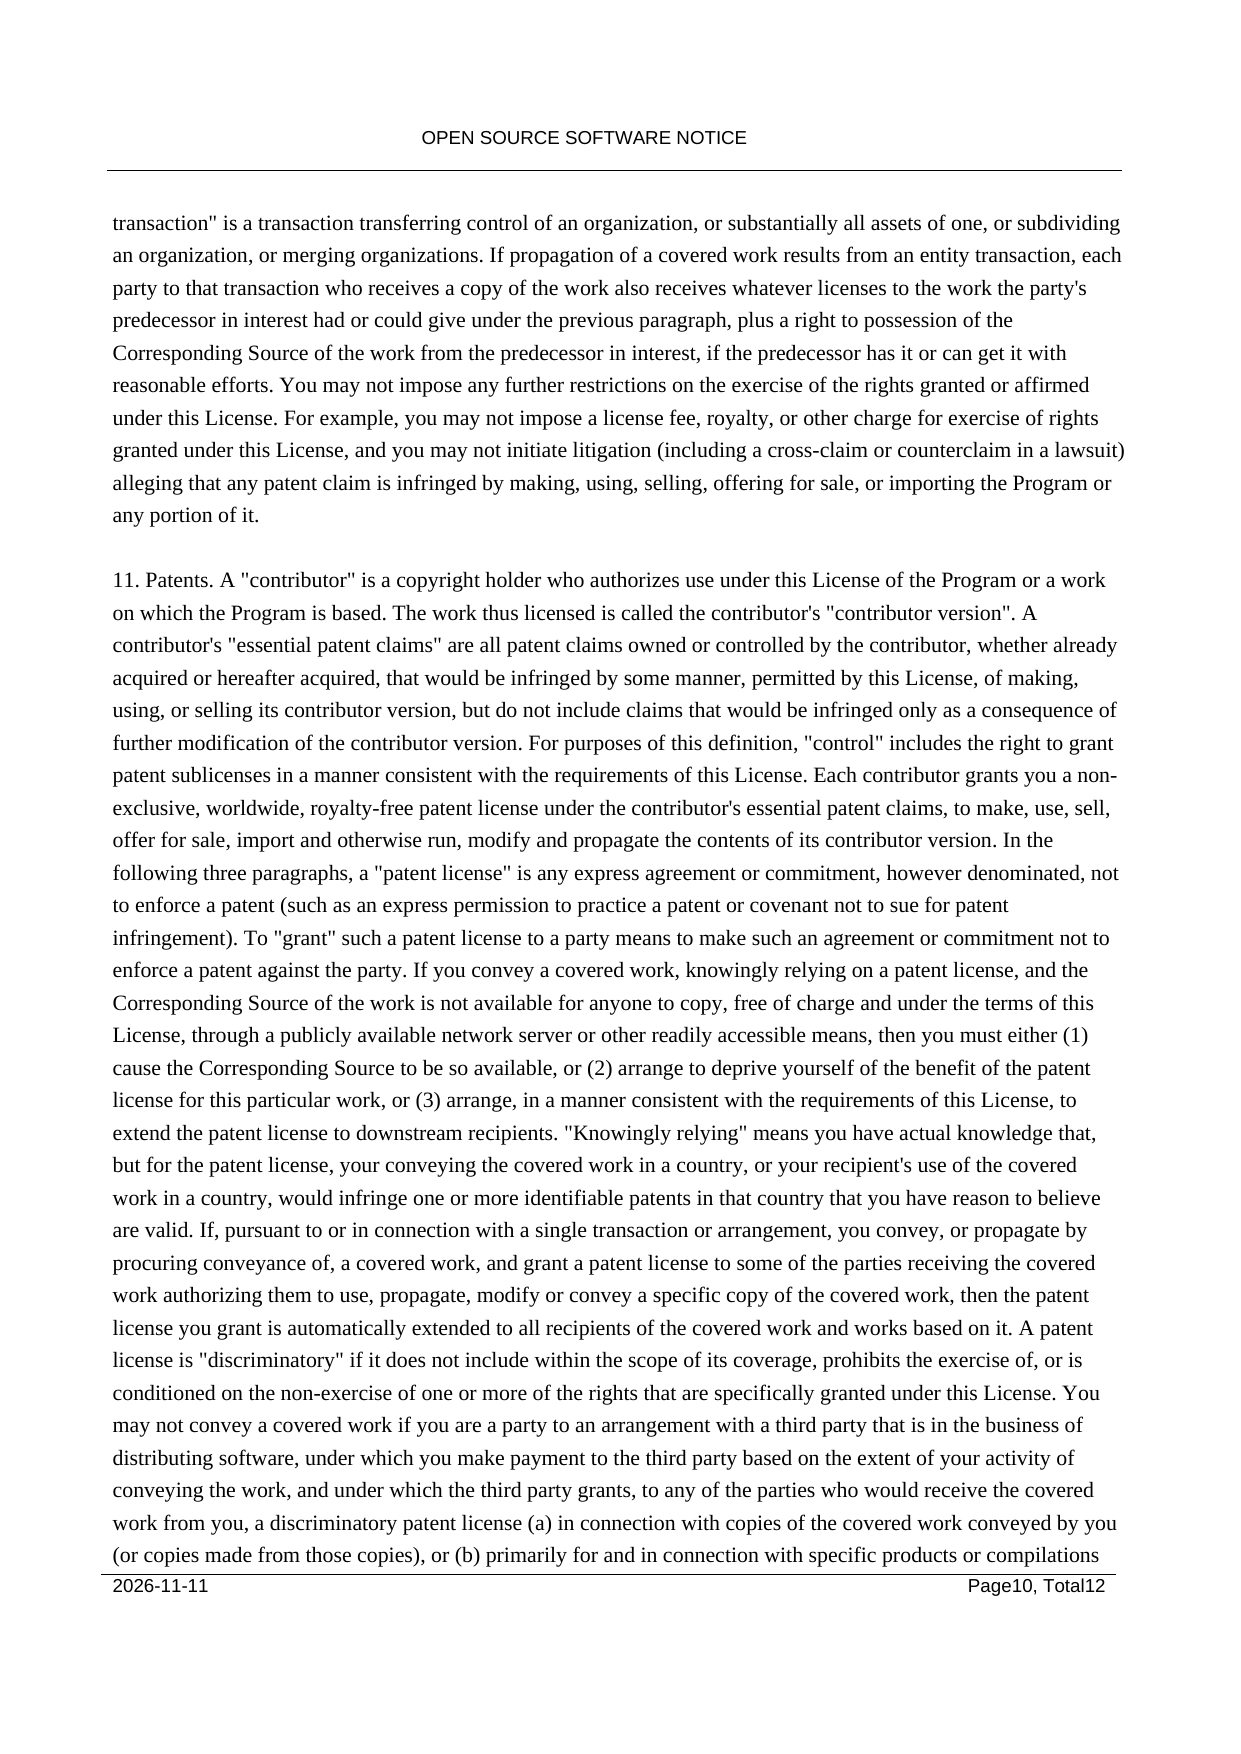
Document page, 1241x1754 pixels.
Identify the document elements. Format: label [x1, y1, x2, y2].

text [112, 206, 1128, 1571]
